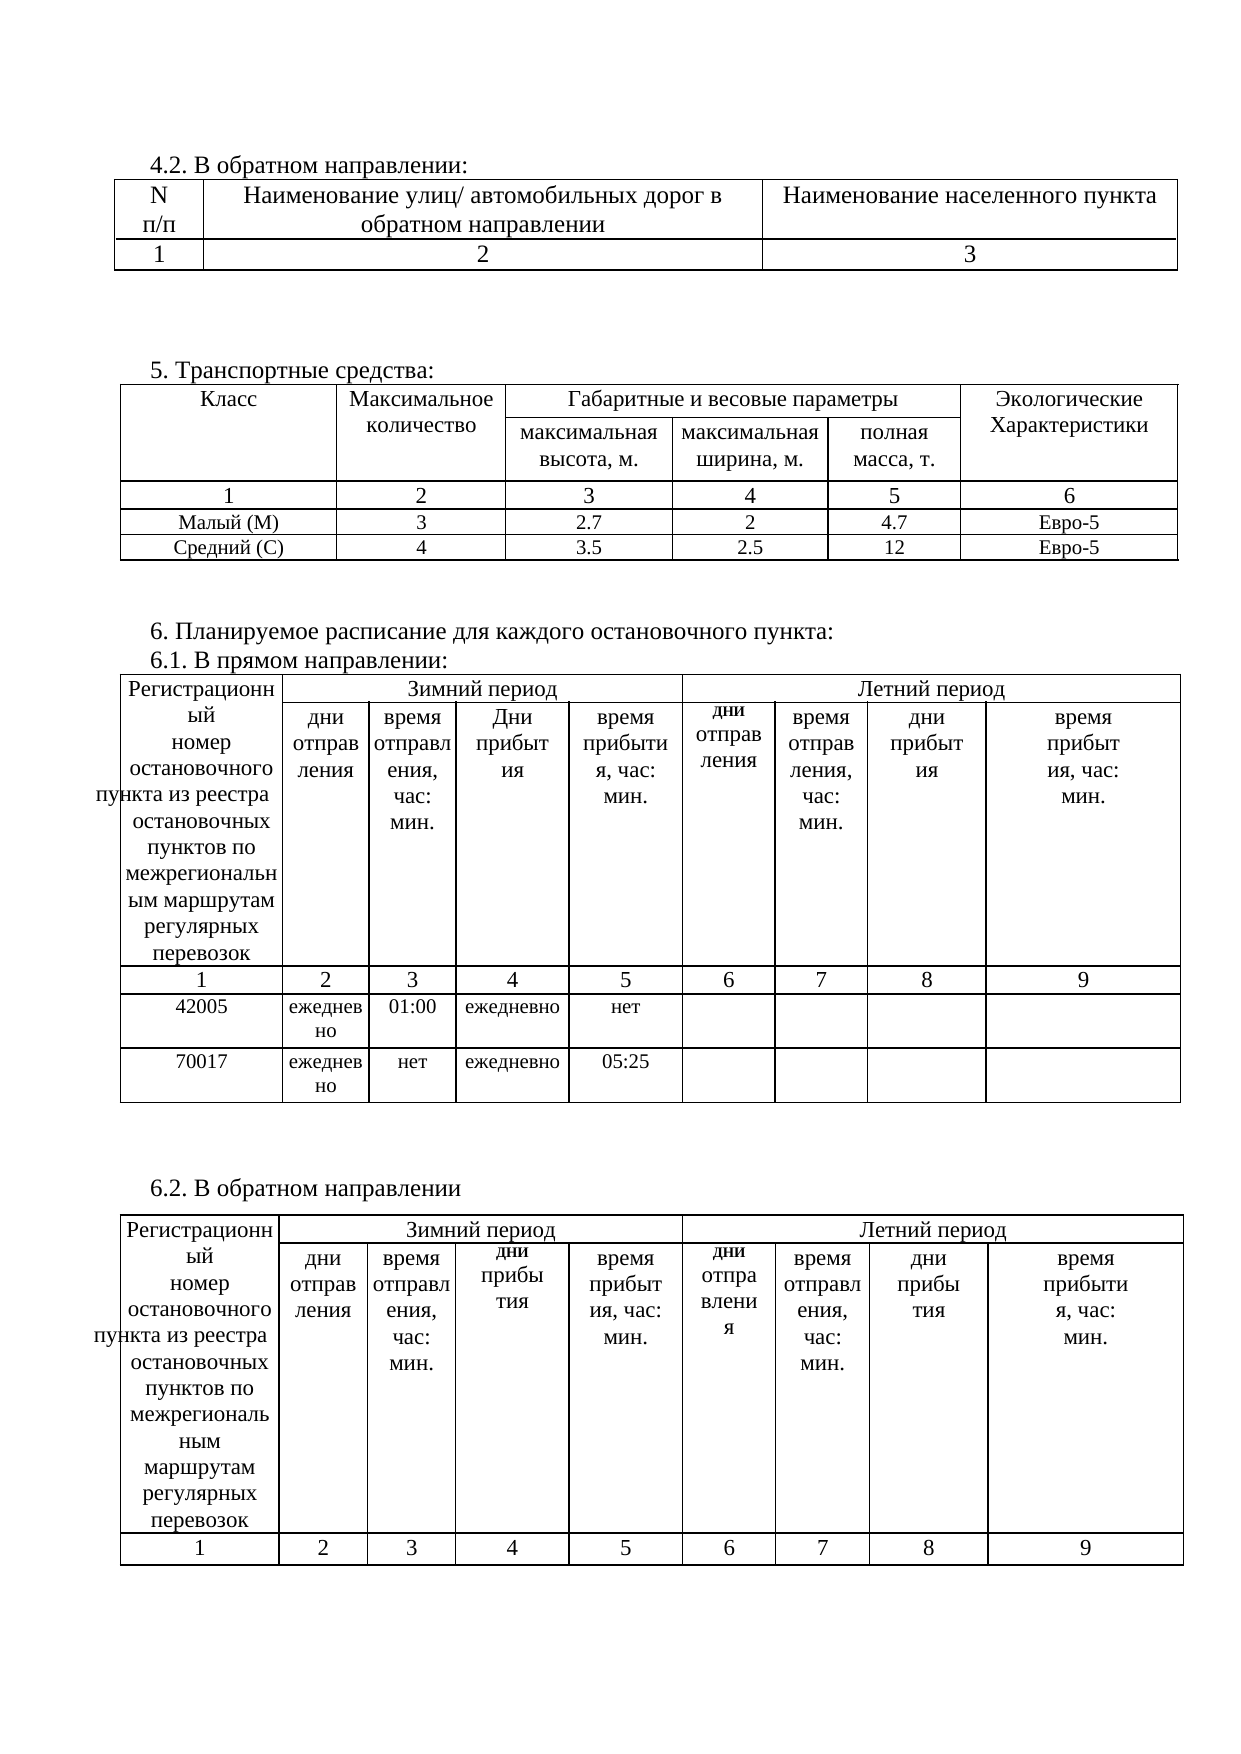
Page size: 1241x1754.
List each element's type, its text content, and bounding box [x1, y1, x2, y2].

table_cell 6 [683, 967, 774, 993]
table_cell 2 [204, 240, 762, 269]
table_cell 3 [506, 482, 672, 508]
table_cell нет [370, 1049, 455, 1102]
table_cell время отправл ения, час: мин. [368, 1244, 455, 1532]
table_cell Дни прибыт ия [457, 703, 568, 965]
table_cell 42005 [121, 995, 282, 1047]
table_cell дни отправ ления [283, 703, 368, 965]
table_cell ежедневно [283, 1049, 368, 1102]
table_cell ежедневно [457, 995, 568, 1047]
table_cell время отправл ения, час: мин. [776, 1244, 869, 1532]
table_cell [683, 1049, 774, 1102]
table_cell нет [570, 995, 682, 1047]
table_cell время прибыти я, час: мин. [989, 1244, 1183, 1532]
table_cell [868, 1049, 985, 1102]
table_cell 1 [121, 967, 282, 993]
table_cell ежедневно [283, 995, 368, 1047]
table_header Летний период [683, 675, 1180, 701]
table_cell Малый (М) [121, 510, 336, 534]
table_cell 6 [961, 482, 1177, 508]
table_cell ежедневно [457, 1049, 568, 1102]
table_header Экологические Характеристики [961, 385, 1177, 480]
table_cell 2.5 [673, 535, 827, 559]
table_cell ДНИ прибы тия [456, 1244, 568, 1532]
table_cell 8 [868, 967, 985, 993]
table_cell 2 [337, 482, 505, 508]
table_cell 3 [370, 967, 455, 993]
table_cell время прибыти я, час: мин. [570, 703, 682, 965]
table_cell 4 [456, 1534, 568, 1564]
table_cell дни прибы тия [870, 1244, 987, 1532]
table_cell 12 [829, 535, 960, 559]
table_cell полная масса, т. [829, 418, 960, 480]
table_cell 5 [570, 1534, 682, 1564]
table_header Наименование населенного пункта [763, 180, 1177, 238]
table_cell [868, 995, 985, 1047]
table_cell 9 [987, 967, 1180, 993]
table_cell 3 [368, 1534, 455, 1564]
table_cell 01:00 [370, 995, 455, 1047]
table_cell 2 [673, 510, 827, 534]
table_cell [987, 995, 1180, 1047]
table_header N п/п [115, 180, 203, 238]
table_cell Средний (С) [121, 535, 336, 559]
table_cell 4 [457, 967, 568, 993]
table_cell 05:25 [570, 1049, 682, 1102]
table_cell ДНИ отправ ления [683, 703, 774, 965]
text 6.1. В прямом направлении: [150, 645, 1090, 673]
table_cell 9 [989, 1534, 1183, 1564]
table_cell [987, 1049, 1180, 1102]
table_cell время отправл ения, час: мин. [370, 703, 455, 965]
table_cell 1 [121, 1534, 278, 1564]
table_cell 6 [683, 1534, 775, 1564]
table_cell 2 [280, 1534, 367, 1564]
table_cell 5 [570, 967, 682, 993]
table_header Зимний период [280, 1216, 682, 1242]
table_cell 3 [337, 510, 505, 534]
table_cell Евро-5 [961, 535, 1177, 559]
table_cell время отправ ления, час: мин. [776, 703, 867, 965]
text 4.2. В обратном направлении: [150, 150, 1090, 179]
table_header Летний период [683, 1216, 1183, 1242]
table_cell 4.7 [829, 510, 960, 534]
table_cell дни прибыт ия [868, 703, 985, 965]
text 5. Транспортные средства: [150, 355, 1090, 383]
table_cell 1 [115, 239, 203, 269]
table_header Максимальное количество [337, 385, 505, 480]
table_cell 4 [673, 482, 827, 508]
table_header Класс [121, 385, 336, 480]
text 6.2. В обратном направлении [150, 1173, 1090, 1202]
table_cell 5 [829, 482, 960, 508]
table_cell 2 [283, 967, 368, 993]
table_cell 70017 [121, 1049, 282, 1102]
table_cell 4 [337, 535, 505, 559]
table_cell 7 [776, 967, 867, 993]
table_cell 1 [121, 482, 336, 508]
table_cell максимальная ширина, м. [673, 418, 827, 480]
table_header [121, 1216, 278, 1532]
table_cell 8 [870, 1534, 987, 1564]
table_header Зимний период [283, 675, 682, 701]
table_cell Евро-5 [961, 510, 1177, 534]
table_header Регистрационный номер остановочного пункта из реестра остановочных пунктов по межрегиональным маршрутам регулярных перевозок [121, 675, 282, 965]
table_cell 7 [776, 1534, 869, 1564]
table_cell дни отправ ления [280, 1244, 367, 1532]
table_cell [776, 1049, 867, 1102]
table_cell время прибыт ия, час: мин. [570, 1244, 682, 1532]
table_cell 3 [763, 238, 1177, 269]
text 6. Планируемое расписание для каждого остановочного пункта: [150, 616, 1090, 645]
table_cell максимальная высота, м. [506, 418, 672, 480]
table_cell время прибыт ия, час: мин. [987, 703, 1180, 965]
table_header Габаритные и весовые параметры [506, 385, 960, 417]
table_header Наименование улиц/ автомобильных дорог в обратном направлении [204, 180, 762, 238]
table_cell [683, 995, 774, 1047]
table_cell 3.5 [506, 535, 672, 559]
table_cell ДНИ отпра влени я [683, 1244, 775, 1532]
table_cell 2.7 [506, 510, 672, 534]
table_cell [776, 995, 867, 1047]
